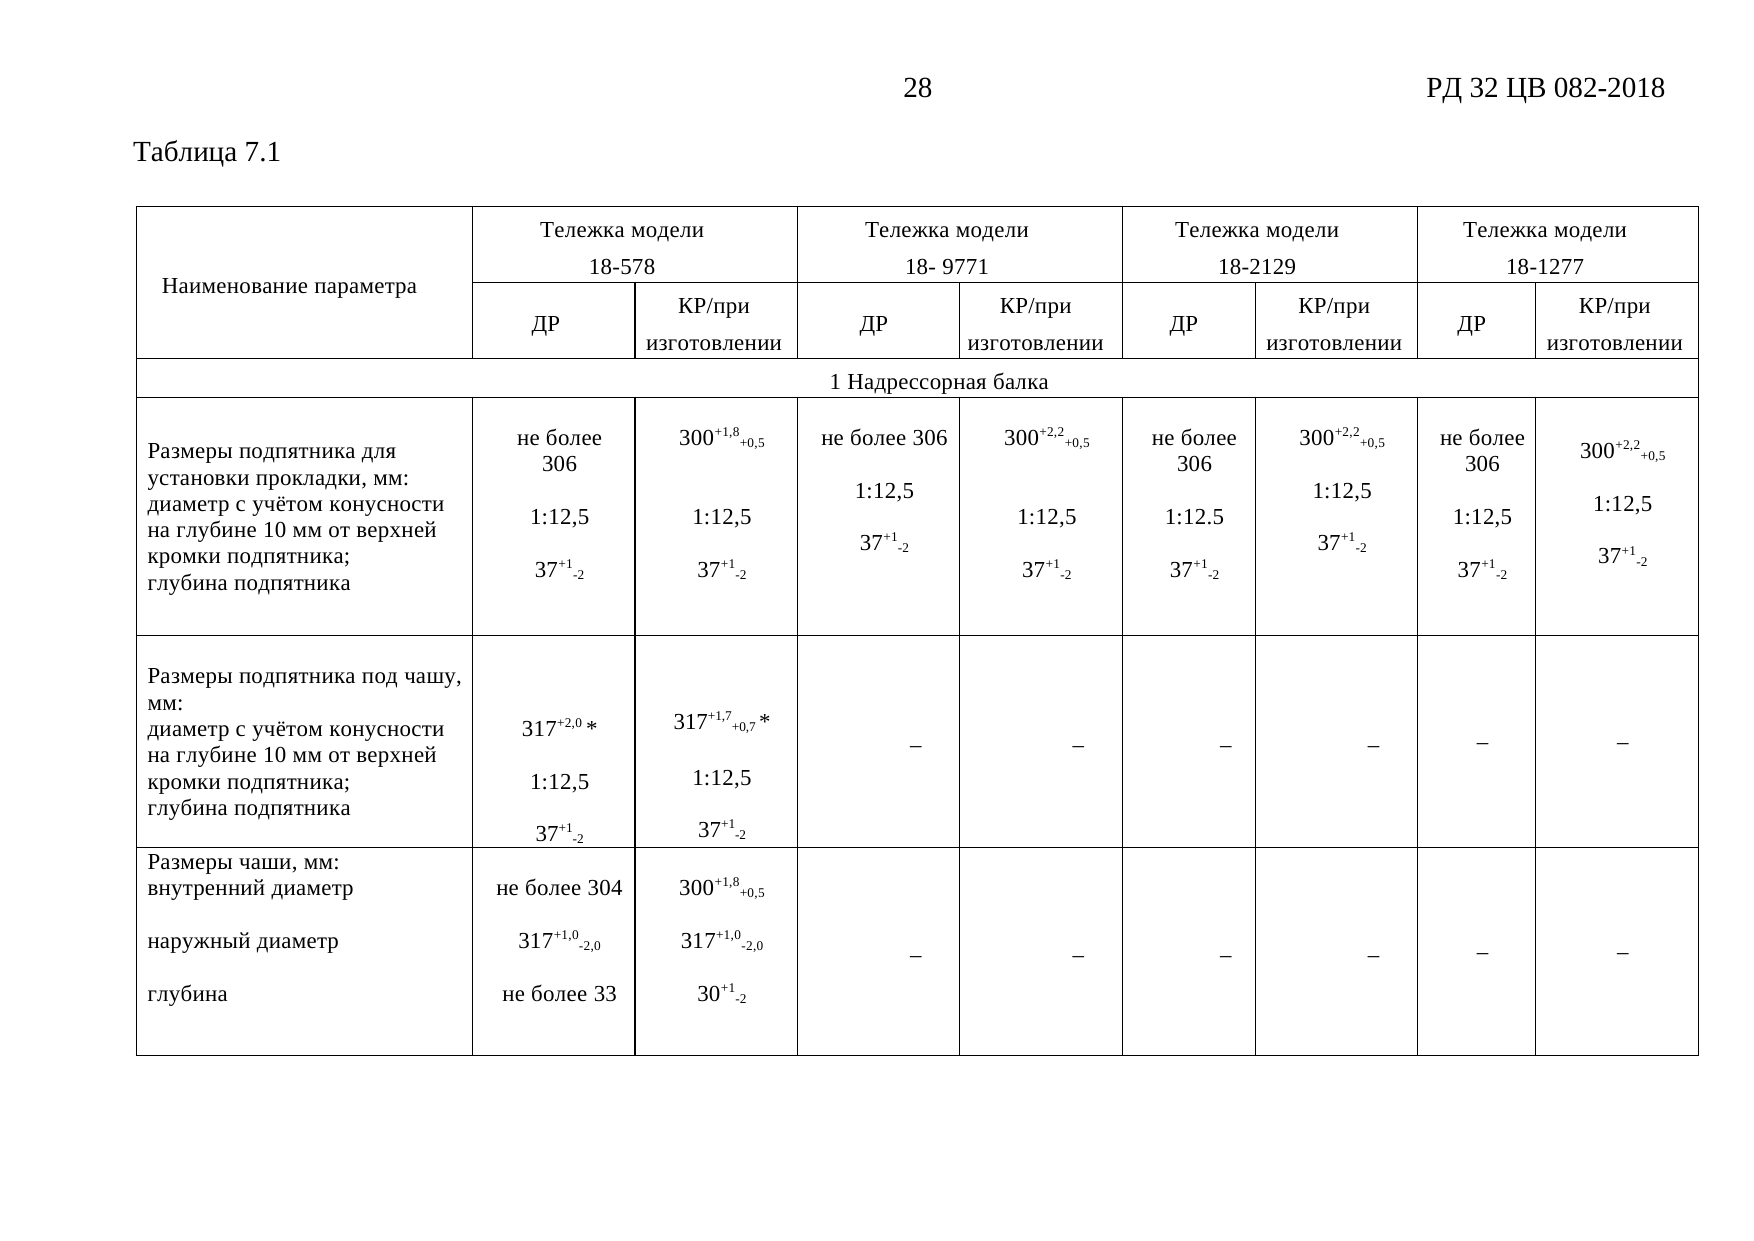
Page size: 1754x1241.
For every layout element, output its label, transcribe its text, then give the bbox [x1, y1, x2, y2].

table_cell Размеры подпятника для установки прокладки, мм: диаметр с учётом конусности на глубине 10 мм от верхней кромки подпятника; глубина подпятника [137, 398, 472, 635]
table_cell – [1536, 636, 1698, 847]
table_cell – [1418, 848, 1535, 1054]
table_header Наименование параметра [137, 207, 472, 358]
table_cell – [960, 636, 1122, 847]
table_cell 300+2,2+0,5 1:12,5 37+1-2 [960, 398, 1122, 635]
table_cell 300+2,2+0,5 1:12,5 37+1-2 [1536, 398, 1698, 635]
table_cell 300+1,8+0,5 1:12,5 37+1-2 [636, 398, 797, 635]
table_cell 317+1,7+0,7 * 1:12,5 37+1-2 [636, 636, 797, 847]
table_cell КР/при изготовлении [960, 283, 1122, 358]
table_cell 300+1,8+0,5 317+1,0-2,0 30+1-2 [636, 848, 797, 1054]
table_cell ДР [1123, 283, 1255, 358]
table_cell не более 304 317+1,0-2,0 не более 33 [473, 848, 634, 1054]
table_cell – [1256, 636, 1417, 847]
table_cell ДР [798, 283, 959, 358]
table_header Тележка модели 18-578 [473, 207, 797, 282]
table_cell – [1536, 848, 1698, 1054]
table_cell – [960, 848, 1122, 1054]
table_cell Размеры чаши, мм: внутренний диаметр наружный диаметр глубина [137, 848, 472, 1054]
table_cell не более 306 1:12,5 37+1-2 [473, 398, 634, 635]
table_cell не более 306 1:12,5 37+1-2 [798, 398, 959, 635]
table_cell – [1418, 636, 1535, 847]
table_cell 300+2,2+0,5 1:12,5 37+1-2 [1256, 398, 1417, 635]
table_cell – [1123, 636, 1255, 847]
table_cell – [798, 636, 959, 847]
table_cell КР/при изготовлении [1256, 283, 1417, 358]
table_cell – [1123, 848, 1255, 1054]
table_cell ДР [473, 283, 634, 358]
table_cell КР/при изготовлении [1536, 283, 1698, 358]
table_cell – [1256, 848, 1417, 1054]
table_cell 1 Надрессорная балка [137, 359, 1698, 397]
text Таблица 7.1 [133, 131, 1665, 168]
table_cell КР/при изготовлении [636, 283, 797, 358]
table_cell Размеры подпятника под чашу, мм: диаметр с учётом конусности на глубине 10 мм от верхней кромки подпятника; глубина подпятника [137, 636, 472, 847]
table_cell не более 306 1:12.5 37+1-2 [1123, 398, 1255, 635]
table_cell – [798, 848, 959, 1054]
table_header Тележка модели 18-1277 [1418, 207, 1698, 282]
table_cell ДР [1418, 283, 1535, 358]
table_header Тележка модели 18-2129 [1123, 207, 1417, 282]
table_cell 317+2,0 * 1:12,5 37+1-2 [473, 636, 634, 847]
table_header Тележка модели 18- 9771 [798, 207, 1122, 282]
